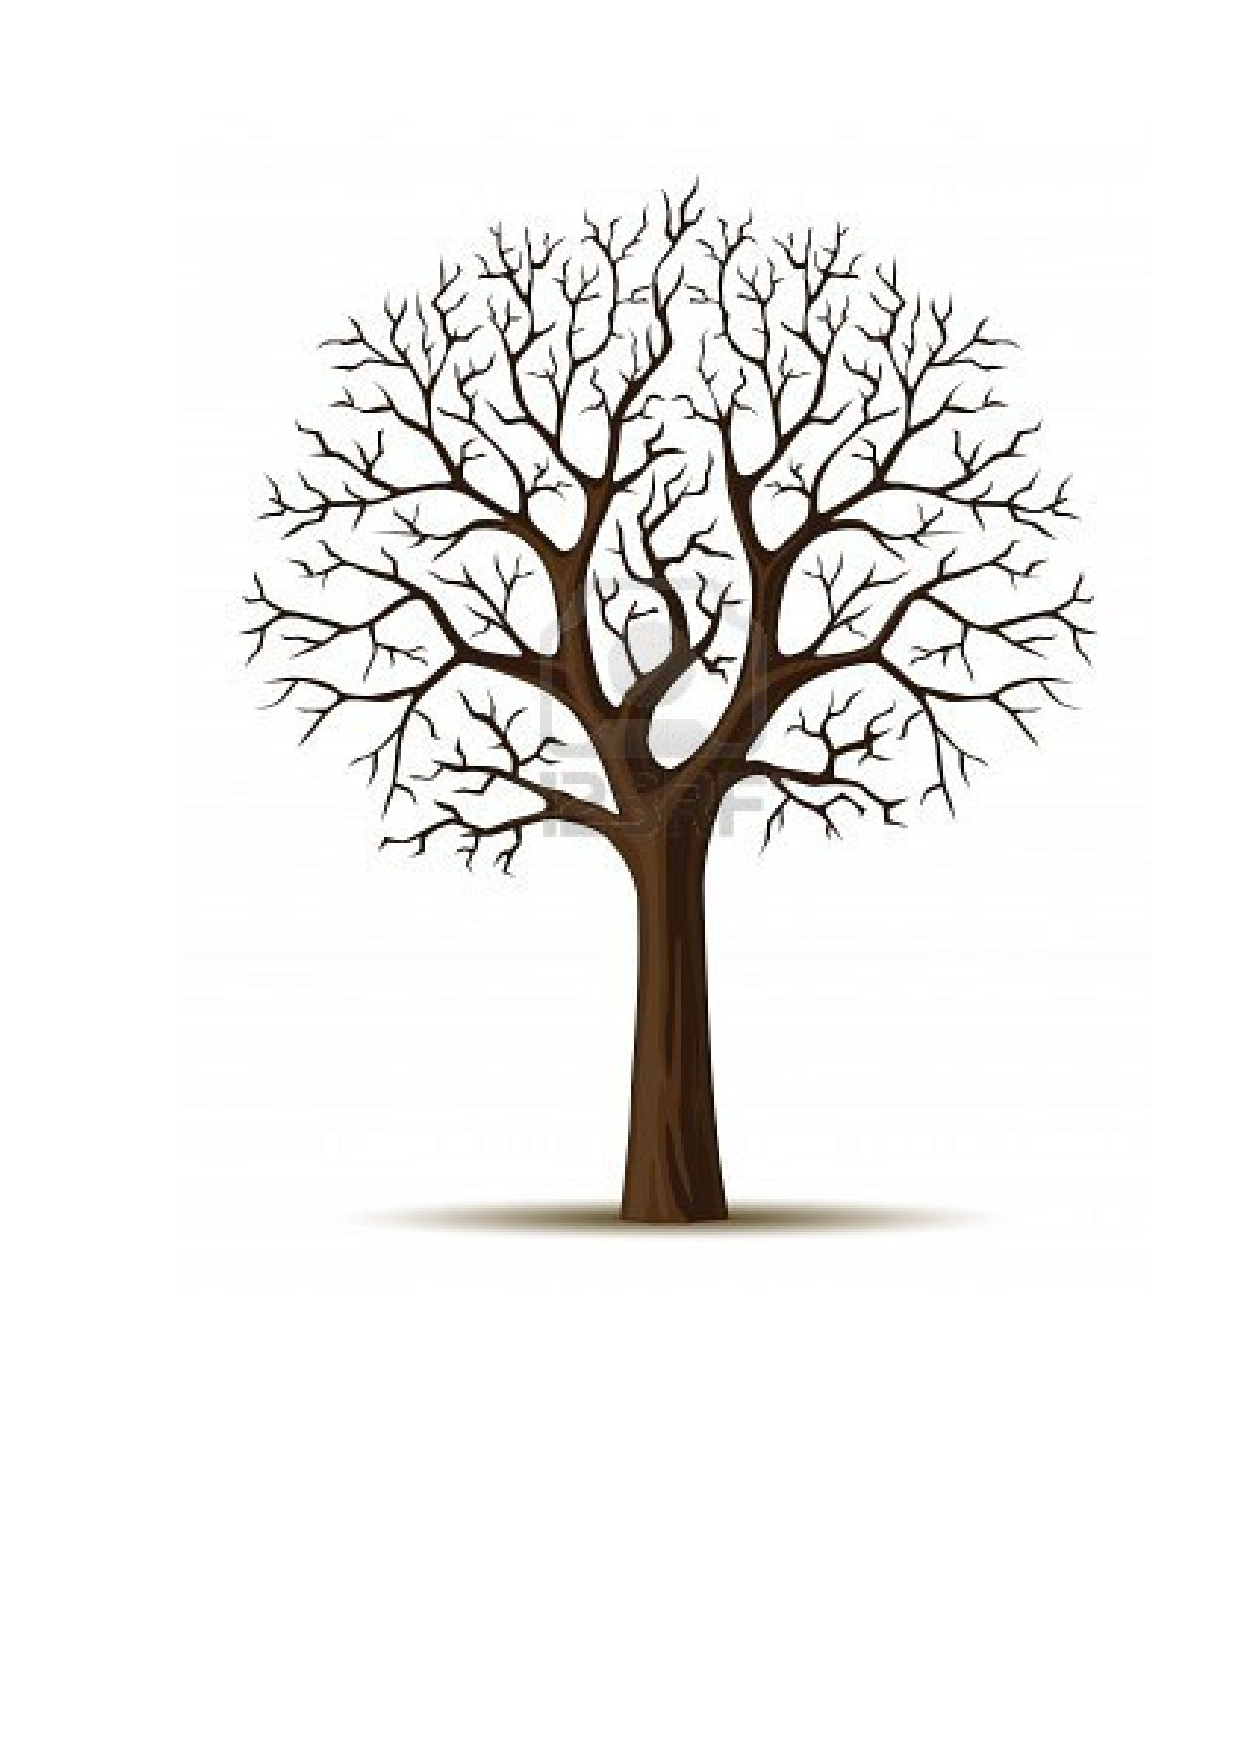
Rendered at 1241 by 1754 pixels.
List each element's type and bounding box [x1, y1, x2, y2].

picture [177, 118, 1152, 1296]
